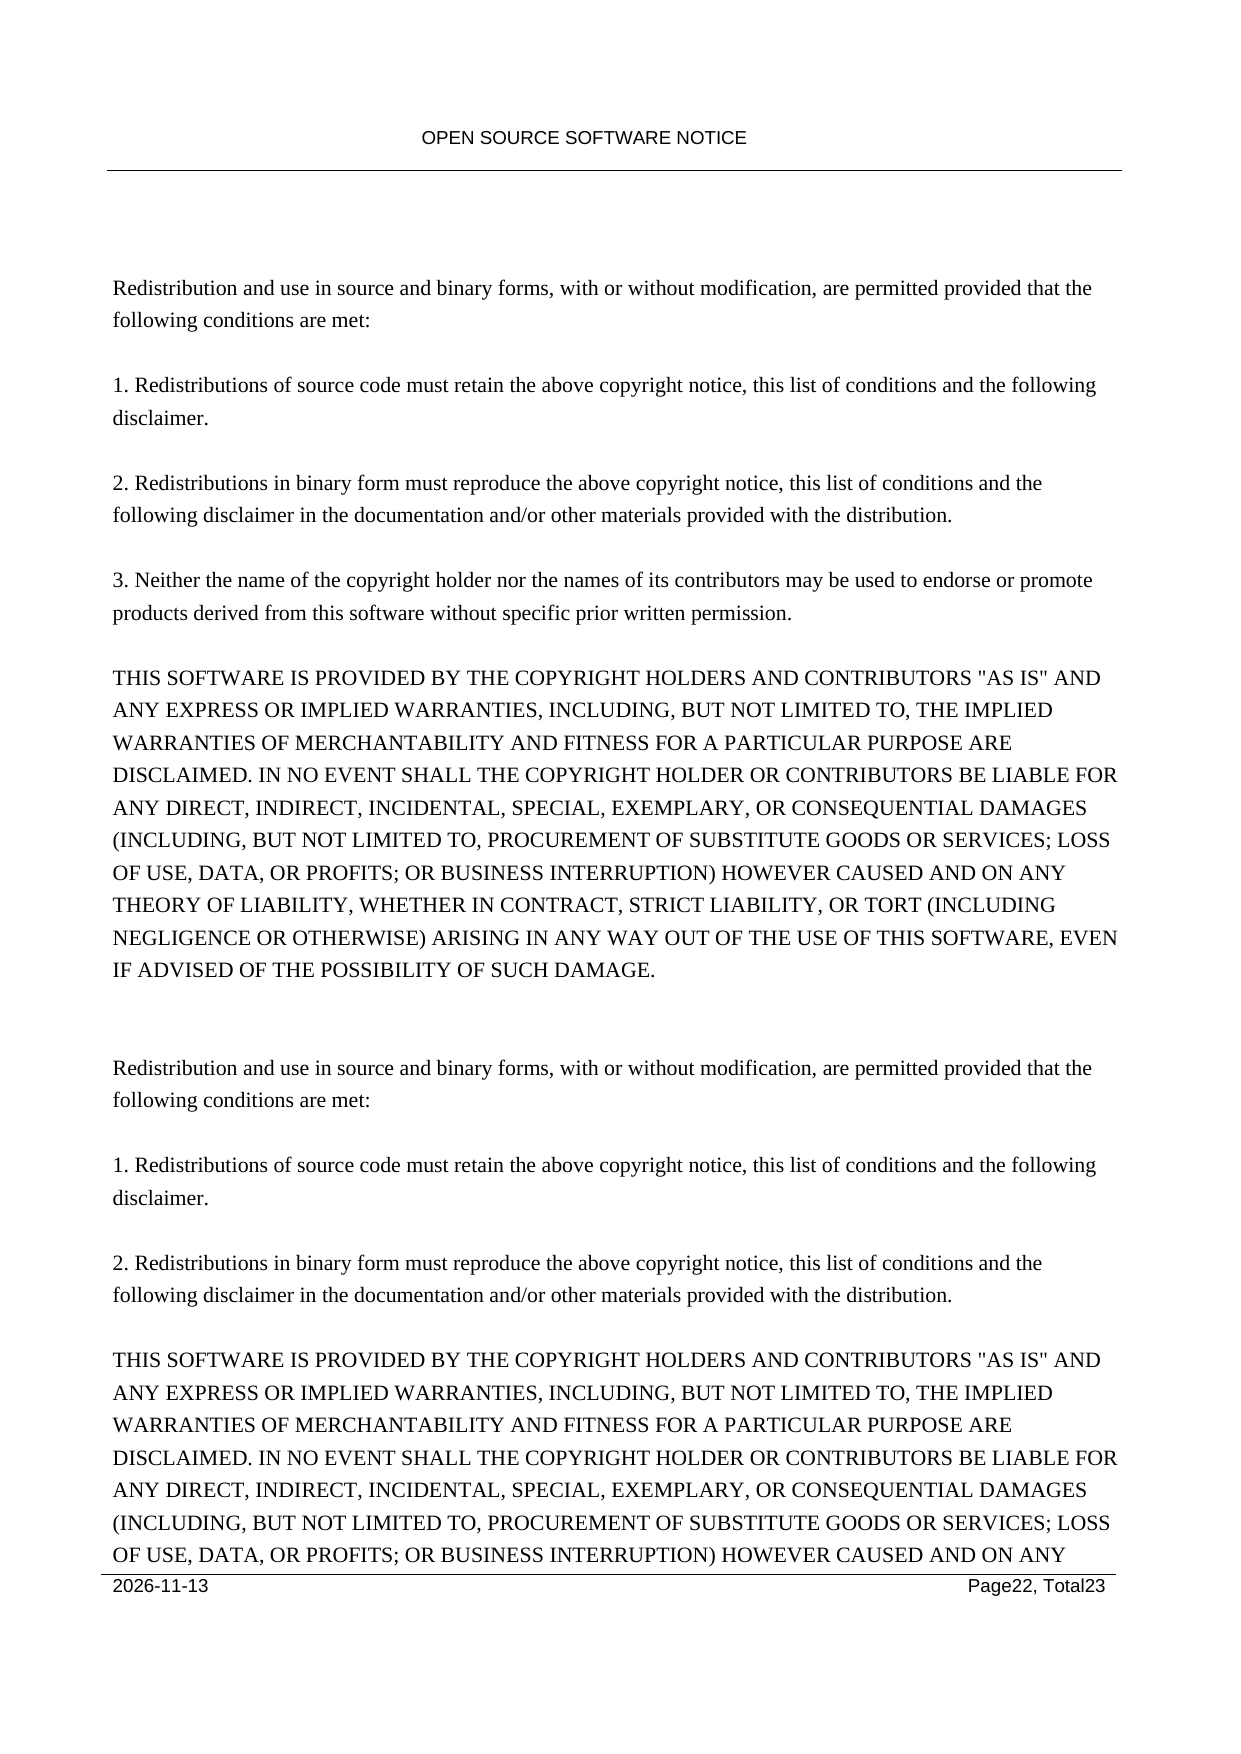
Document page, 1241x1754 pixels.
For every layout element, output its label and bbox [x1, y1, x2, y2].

text [112, 206, 1128, 1571]
